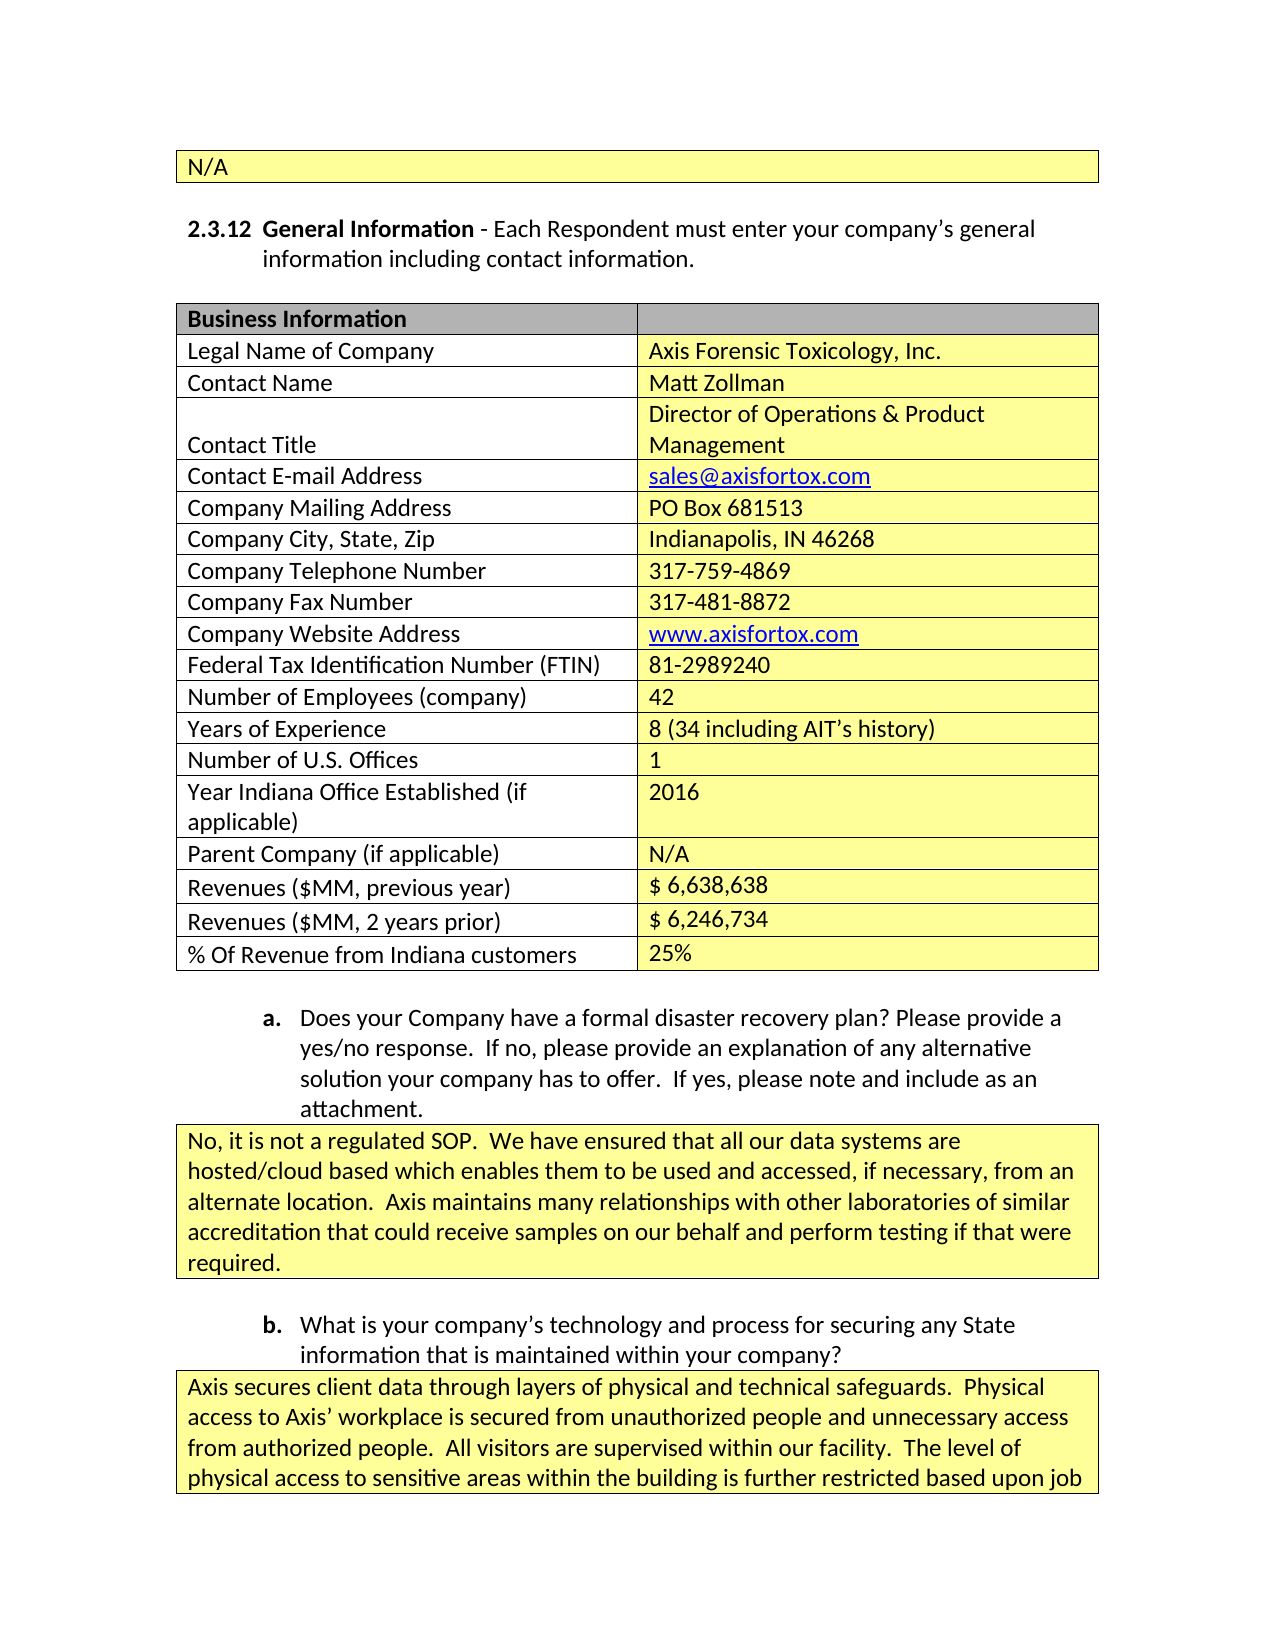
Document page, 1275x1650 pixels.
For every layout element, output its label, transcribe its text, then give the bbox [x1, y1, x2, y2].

table_cell Company Fax Number [177, 587, 637, 617]
table_cell $ 6,246,734 [638, 904, 1098, 936]
table_cell 317-759-4869 [638, 555, 1098, 586]
table_cell Company Website Address [177, 618, 637, 649]
table_cell Number of U.S. Offices [177, 744, 637, 775]
table_cell PO Box 681513 [638, 492, 1098, 522]
list Does your Company have a formal disaster recovery plan? Please provide a yes/no response. If no, please provide an explanation of any alternative solution your company has to offer. If yes, please note and include as an attachment. [262, 1002, 1087, 1124]
table_cell 25% [638, 937, 1098, 970]
table_cell Director of Operations & Product Management [638, 398, 1098, 459]
table_cell Revenues ($MM, 2 years prior) [177, 904, 637, 936]
table_cell % Of Revenue from Indiana customers [177, 937, 637, 970]
table_cell 1 [638, 744, 1098, 775]
table_cell Axis Forensic Toxicology, Inc. [638, 335, 1098, 366]
table_header No, it is not a regulated SOP. We have ensured that all our data systems are hosted/cloud based which enables them to be used and accessed, if necessary, from an alternate location. Axis maintains many relationships with other laboratories of similar accreditation that could receive samples on our behalf and perform testing if that were required. [177, 1125, 1098, 1277]
table_cell 317-481-8872 [638, 587, 1098, 617]
table_cell Company Telephone Number [177, 555, 637, 586]
table_cell Revenues ($MM, previous year) [177, 870, 637, 902]
table_cell Federal Tax Identification Number (FTIN) [177, 650, 637, 680]
table_cell Indianapolis, IN 46268 [638, 524, 1098, 554]
table_cell $ 6,638,638 [638, 870, 1098, 902]
table_cell 8 (34 including AIT’s history) [638, 713, 1098, 743]
table_cell Year Indiana Office Established (if applicable) [177, 776, 637, 837]
table_cell Company Mailing Address [177, 492, 637, 522]
list What is your company’s technology and process for securing any State information that is maintained within your company? [262, 1309, 1087, 1370]
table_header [177, 1371, 1098, 1493]
table_cell Contact Name [177, 367, 637, 397]
table_header Business Information [177, 304, 637, 334]
table_cell Company City, State, Zip [177, 524, 637, 554]
table_header [638, 304, 1098, 334]
table_cell Number of Employees (company) [177, 681, 637, 712]
list General Information - Each Respondent must enter your company’s general information including contact information. [187, 213, 1087, 274]
table_cell 42 [638, 681, 1098, 712]
table_cell 2016 [638, 776, 1098, 837]
table_cell Legal Name of Company [177, 335, 637, 366]
table_cell Contact Title [177, 398, 637, 459]
table_header N/A [177, 151, 1098, 182]
table_cell sales@axisfortox.com [638, 460, 1098, 491]
table_cell Years of Experience [177, 713, 637, 743]
table_cell 81-2989240 [638, 650, 1098, 680]
table_cell N/A [638, 838, 1098, 868]
table_cell Contact E-mail Address [177, 460, 637, 491]
table_cell Matt Zollman [638, 367, 1098, 397]
table_cell Parent Company (if applicable) [177, 838, 637, 868]
table_cell www.axisfortox.com [638, 618, 1098, 649]
